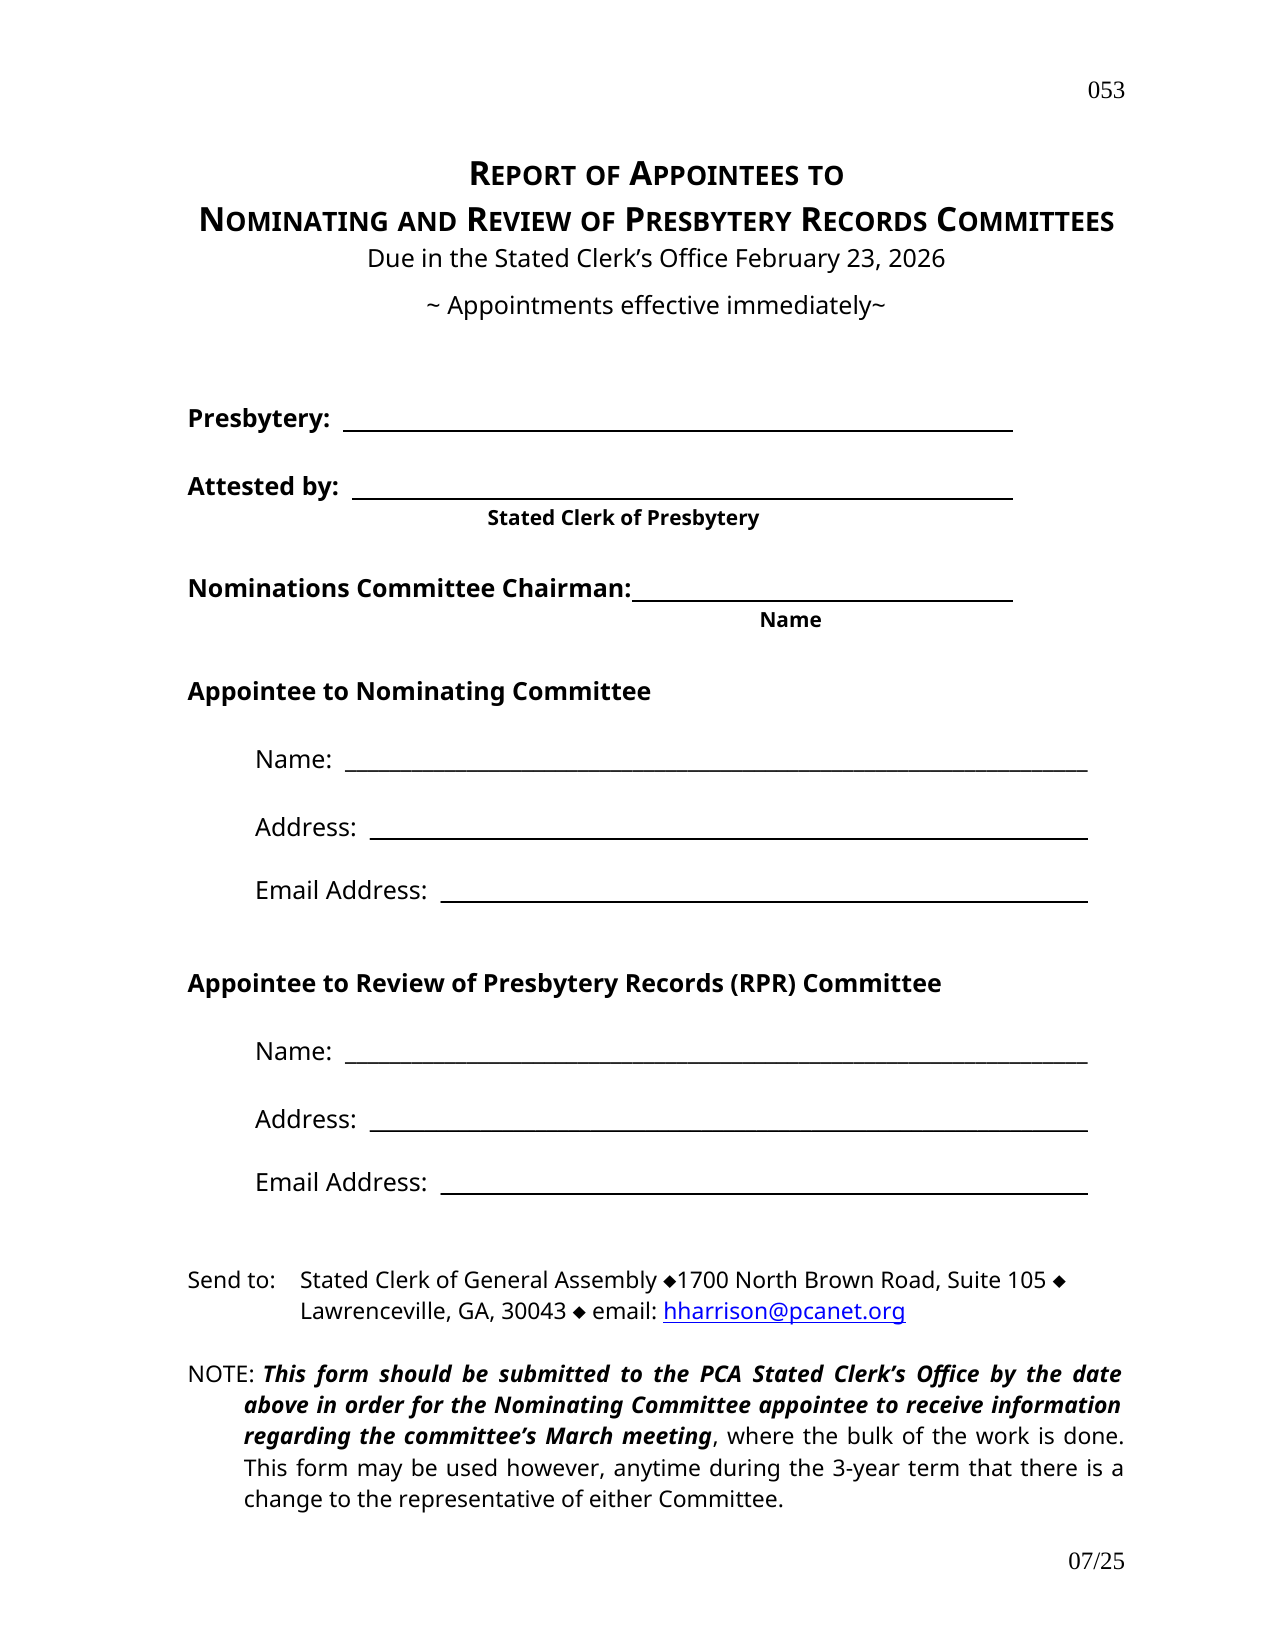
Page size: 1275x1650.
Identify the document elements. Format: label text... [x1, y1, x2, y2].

title Report of Appointees to [187, 150, 1125, 195]
text Name: [187, 741, 1125, 776]
text NOTE: This form should be submitted to the PCA Stated Clerk’s Office by the date above in order for the Nominating Committee appointee to receive information regarding the committee’s March meeting, where the bulk of the work is done. This form may be used however, anytime during the 3-year term that there is a change to the representative of either Committee. [187, 1358, 1125, 1514]
text Name [187, 605, 1125, 634]
text ~ Appointments effective immediately~ [187, 287, 1125, 321]
title Nominating and Review of Presbytery Records Committees [187, 195, 1125, 241]
text Attested by: [187, 469, 1125, 503]
text Address: [187, 1102, 1125, 1136]
text Name: [187, 1034, 1125, 1068]
subtitle Due in the Stated Clerk’s Office February 23, 2026 [187, 241, 1125, 275]
text Email Address: [187, 872, 1125, 906]
text Email Address: [187, 1164, 1125, 1199]
subtitle Appointee to Review of Presbytery Records (RPR) Committee [187, 966, 1125, 999]
text Send to: Stated Clerk of General Assembly 1700 North Brown Road, Suite 105 Lawrenceville, GA, 30043 email: hharrison@pcanet.org [187, 1264, 1125, 1326]
subtitle Nominations Committee Chairman: [187, 571, 1125, 605]
subtitle Stated Clerk of Presbytery [187, 503, 1125, 531]
subtitle Presbytery: [187, 401, 1125, 435]
text Address: [187, 809, 1125, 844]
text Appointee to Nominating Committee [187, 673, 1125, 707]
